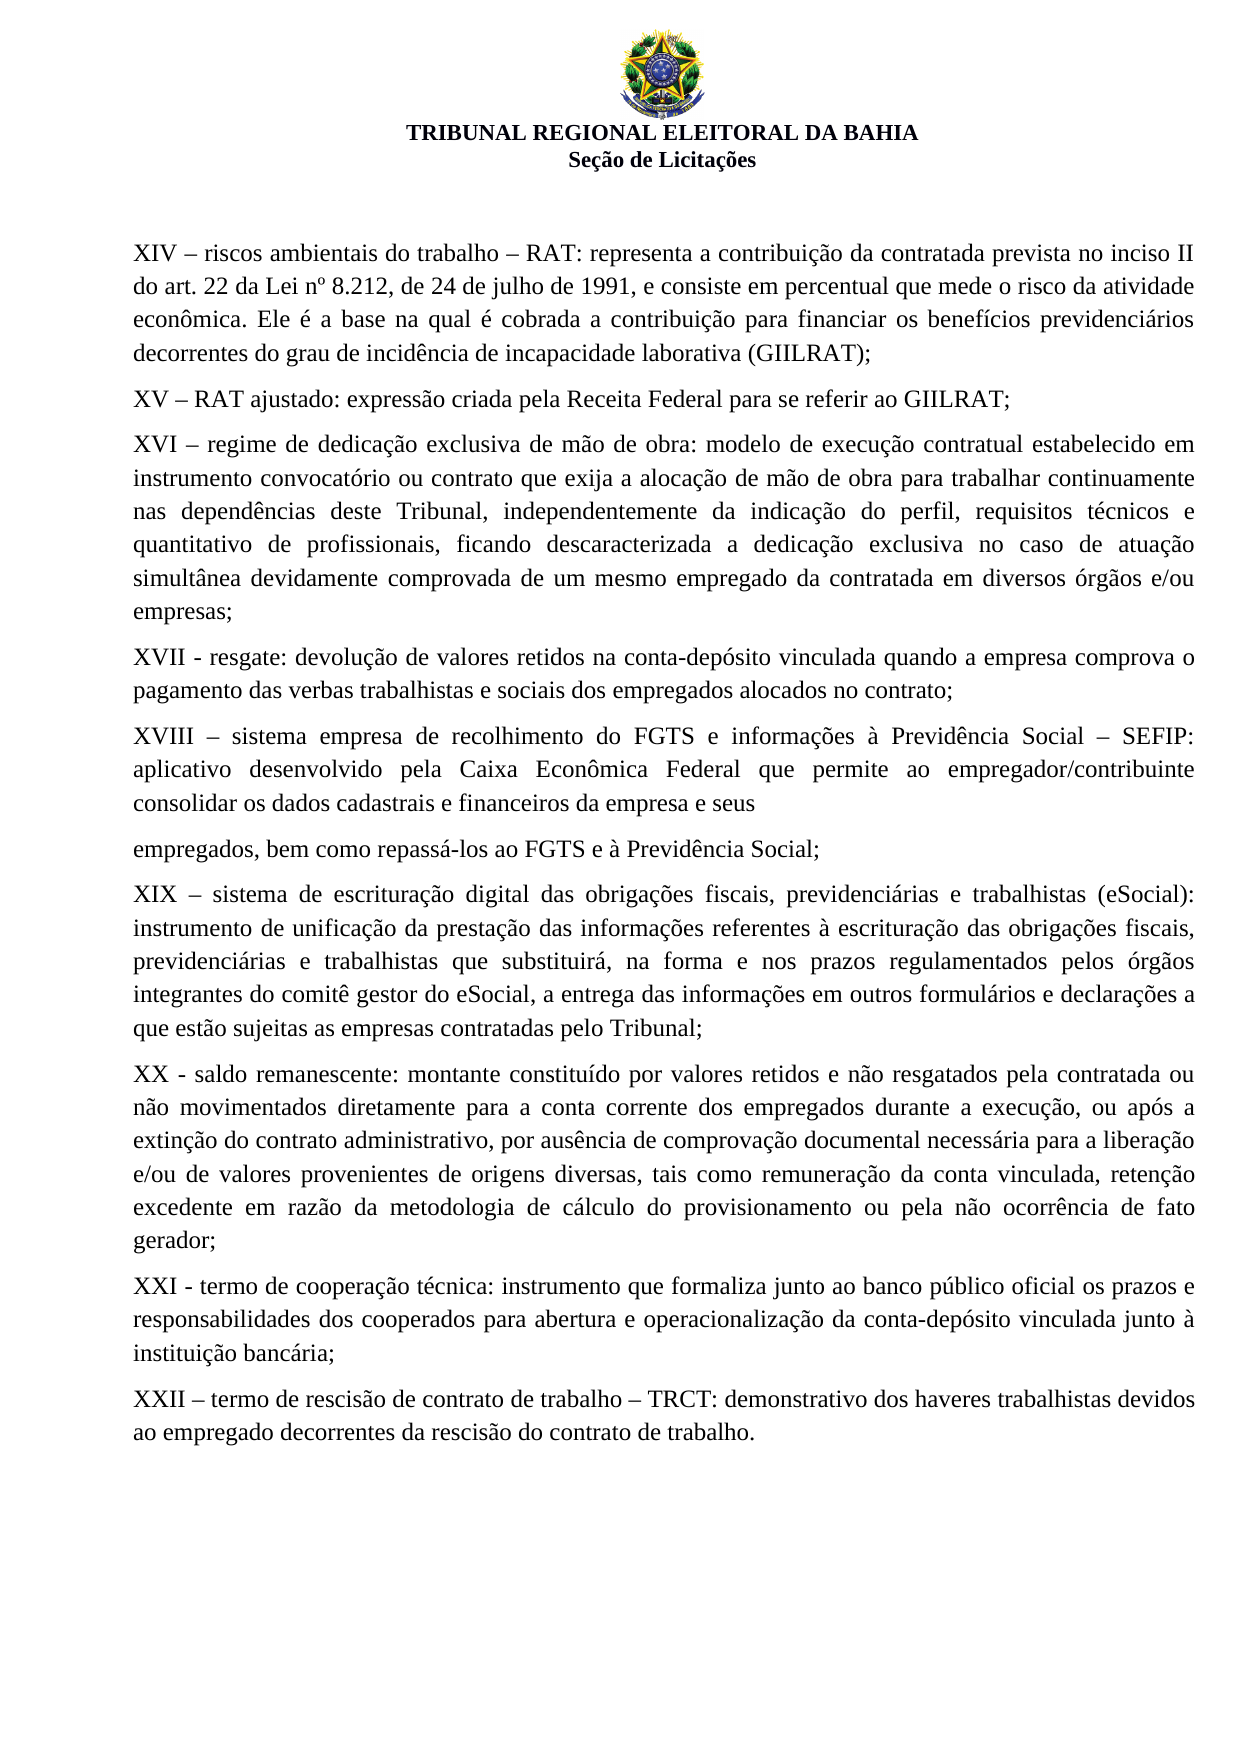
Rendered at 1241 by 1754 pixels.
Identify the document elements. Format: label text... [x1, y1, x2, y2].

text XV – RAT ajustado: expressão criada pela Receita Federal para se referir ao GIILRAT; [133, 380, 1196, 414]
text XVIII – sistema empresa de recolhimento do FGTS e informações à Previdência Social – SEFIP: aplicativo desenvolvido pela Caixa Econômica Federal que permite ao empregador/contribuinte consolidar os dados cadastrais e financeiros da empresa e seus [133, 718, 1196, 818]
text XIV – riscos ambientais do trabalho – RAT: representa a contribuição da contratada prevista no inciso II do art. 22 da Lei nº 8.212, de 24 de julho de 1991, e consiste em percentual que mede o risco da atividade econômica. Ele é a base na qual é cobrada a contribuição para financiar os benefícios previdenciários decorrentes do grau de incidência de incapacidade laborativa (GIILRAT); [133, 234, 1196, 368]
text empregados, bem como repassá-los ao FGTS e à Previdência Social; [133, 830, 1196, 864]
text XXII – termo de rescisão de contrato de trabalho – TRCT: demonstrativo dos haveres trabalhistas devidos ao empregado decorrentes da rescisão do contrato de trabalho. [133, 1380, 1196, 1447]
text XXI - termo de cooperação técnica: instrumento que formaliza junto ao banco público oficial os prazos e responsabilidades dos cooperados para abertura e operacionalização da conta-depósito vinculada junto à instituição bancária; [133, 1268, 1196, 1368]
text XIX – sistema de escrituração digital das obrigações fiscais, previdenciárias e trabalhistas (eSocial): instrumento de unificação da prestação das informações referentes à escrituração das obrigações fiscais, previdenciárias e trabalhistas que substituirá, na forma e nos prazos regulamentados pelos órgãos integrantes do comitê gestor do eSocial, a entrega das informações em outros formulários e declarações a que estão sujeitas as empresas contratadas pelo Tribunal; [133, 876, 1196, 1043]
text XVI – regime de dedicação exclusiva de mão de obra: modelo de execução contratual estabelecido em instrumento convocatório ou contrato que exija a alocação de mão de obra para trabalhar continuamente nas dependências deste Tribunal, independentemente da indicação do perfil, requisitos técnicos e quantitativo de profissionais, ficando descaracterizada a dedicação exclusiva no caso de atuação simultânea devidamente comprovada de um mesmo empregado da contratada em diversos órgãos e/ou empresas; [133, 426, 1196, 626]
text XX - saldo remanescente: montante constituído por valores retidos e não resgatados pela contratada ou não movimentados diretamente para a conta corrente dos empregados durante a execução, ou após a extinção do contrato administrativo, por ausência de comprovação documental necessária para a liberação e/ou de valores provenientes de origens diversas, tais como remuneração da conta vinculada, retenção excedente em razão da metodologia de cálculo do provisionamento ou pela não ocorrência de fato gerador; [133, 1055, 1196, 1255]
text XVII - resgate: devolução de valores retidos na conta-depósito vinculada quando a empresa comprova o pagamento das verbas trabalhistas e sociais dos empregados alocados no contrato; [133, 639, 1196, 705]
